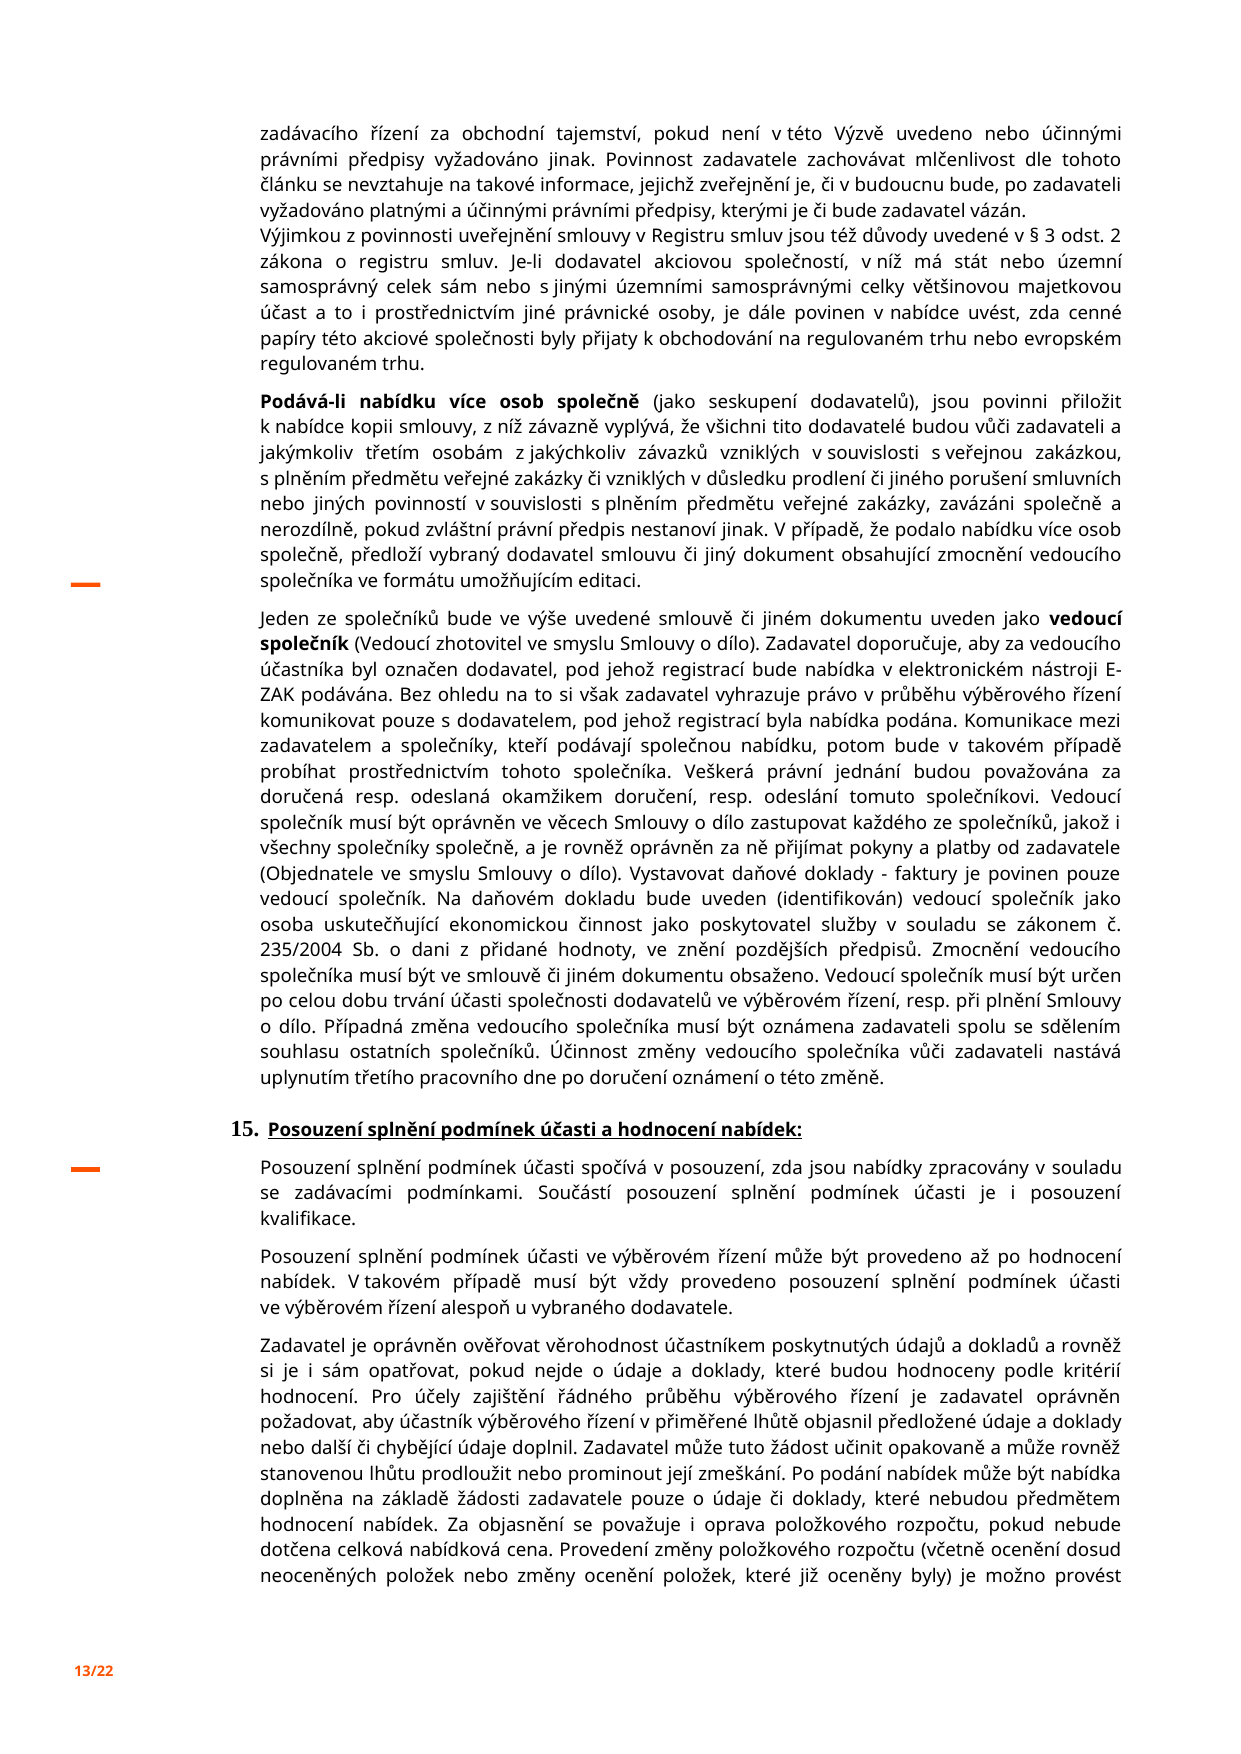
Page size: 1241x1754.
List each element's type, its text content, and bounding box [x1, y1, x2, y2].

list Posouzení splnění podmínek účasti a hodnocení nabídek: [230, 1115, 1122, 1142]
text Posouzení splnění podmínek účasti spočívá v posouzení, zda jsou nabídky zpracovány v souladu se zadávacími podmínkami. Součástí posouzení splnění podmínek účasti je i posouzení kvalifikace. [260, 1154, 1122, 1231]
text Podává-li nabídku více osob společně (jako seskupení dodavatelů), jsou povinni přiložit k nabídce kopii smlouvy, z níž závazně vyplývá, že všichni tito dodavatelé budou vůči zadavateli a jakýmkoliv třetím osobám z jakýchkoliv závazků vzniklých v souvislosti s veřejnou zakázkou, s plněním předmětu veřejné zakázky či vzniklých v důsledku prodlení či jiného porušení smluvních nebo jiných povinností v souvislosti s plněním předmětu veřejné zakázky, zavázáni společně a nerozdílně, pokud zvláštní právní předpis nestanoví jinak. V případě, že podalo nabídku více osob společně, předloží vybraný dodavatel smlouvu či jiný dokument obsahující zmocnění vedoucího společníka ve formátu umožňujícím editaci. [260, 388, 1122, 592]
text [260, 121, 1122, 223]
text Jeden ze společníků bude ve výše uvedené smlouvě či jiném dokumentu uveden jako vedoucí společník (Vedoucí zhotovitel ve smyslu Smlouvy o dílo). Zadavatel doporučuje, aby za vedoucího účastníka byl označen dodavatel, pod jehož registrací bude nabídka v elektronickém nástroji E-ZAK podávána. Bez ohledu na to si však zadavatel vyhrazuje právo v průběhu výběrového řízení komunikovat pouze s dodavatelem, pod jehož registrací byla nabídka podána. Komunikace mezi zadavatelem a společníky, kteří podávají společnou nabídku, potom bude v takovém případě probíhat prostřednictvím tohoto společníka. Veškerá právní jednání budou považována za doručená resp. odeslaná okamžikem doručení, resp. odeslání tomuto společníkovi. Vedoucí společník musí být oprávněn ve věcech Smlouvy o dílo zastupovat každého ze společníků, jakož i všechny společníky společně, a je rovněž oprávněn za ně přijímat pokyny a platby od zadavatele (Objednatele ve smyslu Smlouvy o dílo). Vystavovat daňové doklady - faktury je povinen pouze vedoucí společník. Na daňovém dokladu bude uveden (identifikován) vedoucí společník jako osoba uskutečňující ekonomickou činnost jako poskytovatel služby v souladu se zákonem č. 235/2004 Sb. o dani z přidané hodnoty, ve znění pozdějších předpisů. Zmocnění vedoucího společníka musí být ve smlouvě či jiném dokumentu obsaženo. Vedoucí společník musí být určen po celou dobu trvání účasti společnosti dodavatelů ve výběrovém řízení, resp. při plnění Smlouvy o dílo. Případná změna vedoucího společníka musí být oznámena zadavateli spolu se sdělením souhlasu ostatních společníků. Účinnost změny vedoucího společníka vůči zadavateli nastává uplynutím třetího pracovního dne po doručení oznámení o této změně. [260, 605, 1122, 1090]
text Výjimkou z povinnosti uveřejnění smlouvy v Registru smluv jsou též důvody uvedené v § 3 odst. 2 zákona o registru smluv. Je-li dodavatel akciovou společností, v níž má stát nebo územní samosprávný celek sám nebo s jinými územními samosprávnými celky většinovou majetkovou účast a to i prostřednictvím jiné právnické osoby, je dále povinen v nabídce uvést, zda cenné papíry této akciové společnosti byly přijaty k obchodování na regulovaném trhu nebo evropském regulovaném trhu. [260, 223, 1122, 376]
text Posouzení splnění podmínek účasti ve výběrovém řízení může být provedeno až po hodnocení nabídek. V takovém případě musí být vždy provedeno posouzení splnění podmínek účasti ve výběrovém řízení alespoň u vybraného dodavatele. [260, 1243, 1122, 1320]
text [260, 1332, 1122, 1587]
